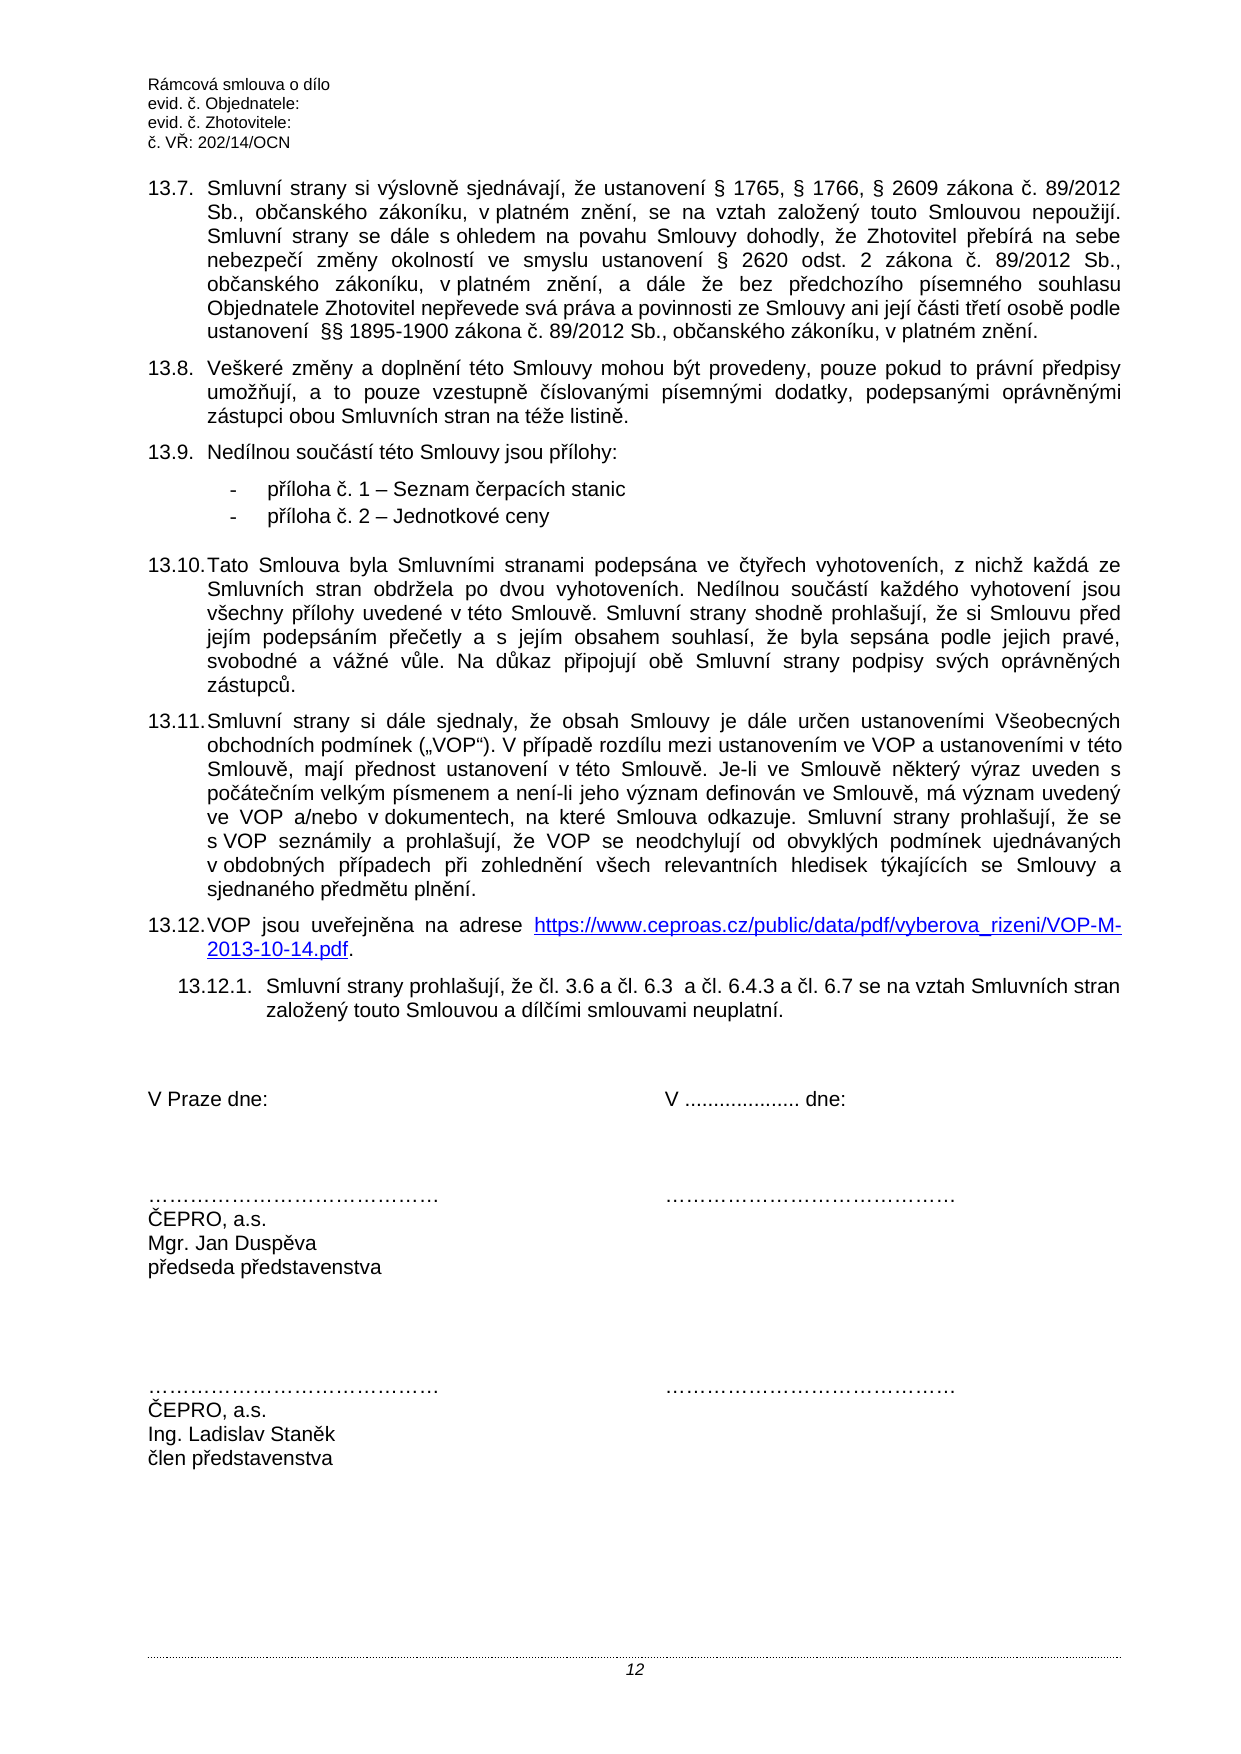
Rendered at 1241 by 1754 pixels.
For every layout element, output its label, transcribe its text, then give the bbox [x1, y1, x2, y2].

list Nedílnou součástí této Smlouvy jsou přílohy: [148, 440, 1122, 464]
list Veškeré změny a doplnění této Smlouvy mohou být provedeny, pouze pokud to právní předpisy umožňují, a to pouze vzestupně číslovanými písemnými dodatky, podepsanými oprávněnými zástupci obou Smluvních stran na téže listině. [148, 356, 1122, 428]
text …………………………………… …………………………………… [148, 1183, 1122, 1207]
text Smluvní strany prohlašují, že čl. 3.6 a čl. 6.3 a čl. 6.4.3 a čl. 6.7 se na vztah Smluvních stran založený touto Smlouvou a dílčími smlouvami neuplatní. [177, 974, 1122, 1022]
list příloha č. 2 – Jednotkové ceny [229, 504, 1122, 528]
text ČEPRO, a.s. [148, 1398, 1122, 1422]
text předseda představenstva [148, 1254, 1122, 1278]
text V Praze dne: V .................... dne: [148, 1087, 1122, 1111]
text Mgr. Jan Duspěva [148, 1231, 1122, 1254]
text člen představenstva [148, 1446, 1122, 1470]
list Smluvní strany si dále sjednaly, že obsah Smlouvy je dále určen ustanoveními Všeobecných obchodních podmínek („VOP“). V případě rozdílu mezi ustanovením ve VOP a ustanoveními v této Smlouvě, mají přednost ustanovení v této Smlouvě. Je-li ve Smlouvě některý výraz uveden s počátečním velkým písmenem a není-li jeho význam definován ve Smlouvě, má význam uvedený ve VOP a/nebo v dokumentech, na které Smlouva odkazuje. Smluvní strany prohlašují, že se s VOP seznámily a prohlašují, že VOP se neodchylují od obvyklých podmínek ujednávaných v obdobných případech při zohlednění všech relevantních hledisek týkajících se Smlouvy a sjednaného předmětu plnění. [148, 709, 1122, 901]
text ČEPRO, a.s. [148, 1207, 1122, 1231]
list Tato Smlouva byla Smluvními stranami podepsána ve čtyřech vyhotoveních, z nichž každá ze Smluvních stran obdržela po dvou vyhotoveních. Nedílnou součástí každého vyhotovení jsou všechny přílohy uvedené v této Smlouvě. Smluvní strany shodně prohlašují, že si Smlouvu před jejím podepsáním přečetly a s jejím obsahem souhlasí, že byla sepsána podle jejich pravé, svobodné a vážné vůle. Na důkaz připojují obě Smluvní strany podpisy svých oprávněných zástupců. [148, 553, 1122, 697]
text …………………………………… …………………………………… [148, 1374, 1122, 1398]
list VOP jsou uveřejněna na adrese https://www.ceproas.cz/public/data/pdf/vyberova_rizeni/VOP-M-2013-10-14.pdf. [148, 913, 1122, 961]
list příloha č. 1 – Seznam čerpacích stanic [229, 477, 1122, 501]
text Ing. Ladislav Staněk [148, 1422, 1122, 1446]
list Smluvní strany si výslovně sjednávají, že ustanovení § 1765, § 1766, § 2609 zákona č. 89/2012 Sb., občanského zákoníku, v platném znění, se na vztah založený touto Smlouvou nepoužijí. Smluvní strany se dále s ohledem na povahu Smlouvy dohodly, že Zhotovitel přebírá na sebe nebezpečí změny okolností ve smyslu ustanovení § 2620 odst. 2 zákona č. 89/2012 Sb., občanského zákoníku, v platném znění, a dále že bez předchozího písemného souhlasu Objednatele Zhotovitel nepřevede svá práva a povinnosti ze Smlouvy ani její části třetí osobě podle ustanovení §§ 1895-1900 zákona č. 89/2012 Sb., občanského zákoníku, v platném znění. [148, 176, 1122, 343]
